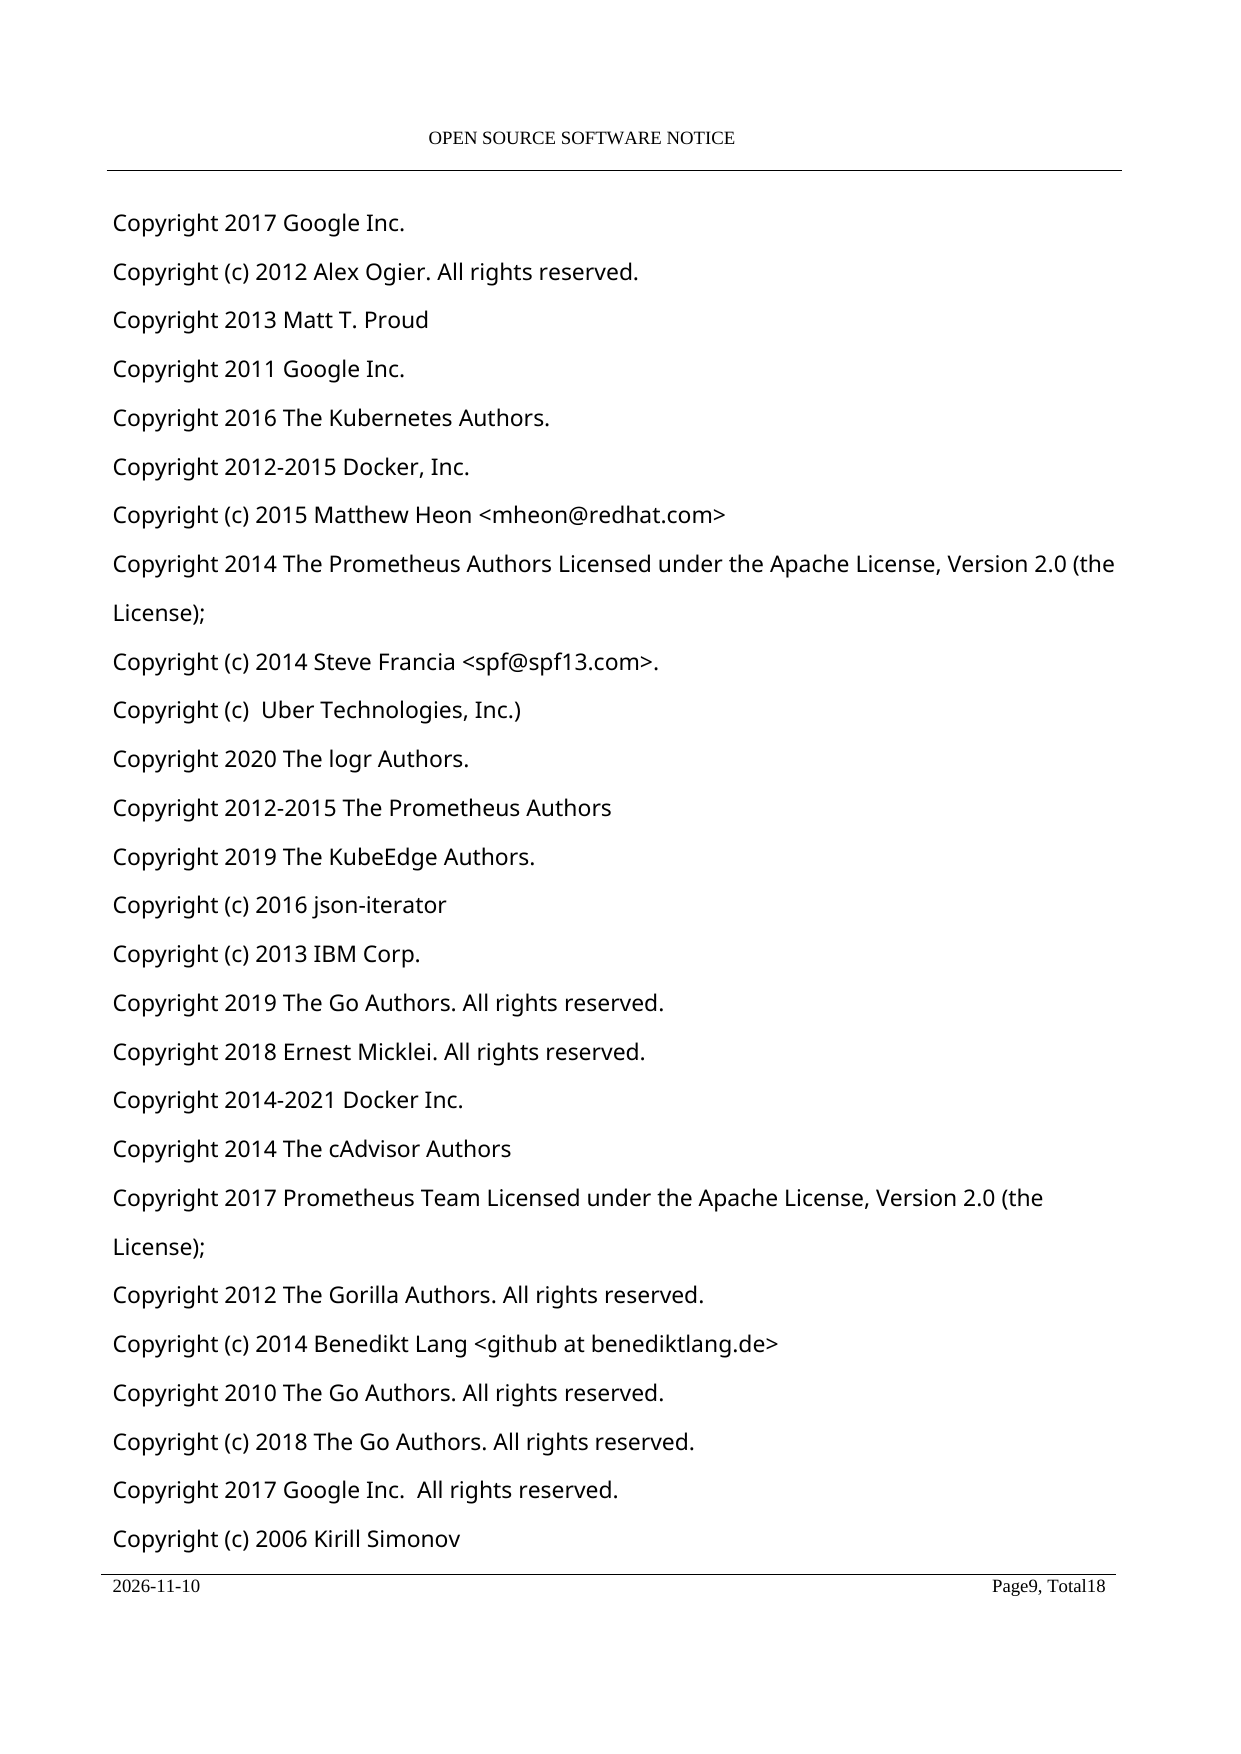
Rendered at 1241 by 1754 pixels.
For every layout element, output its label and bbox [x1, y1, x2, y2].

text [112, 206, 1128, 1555]
